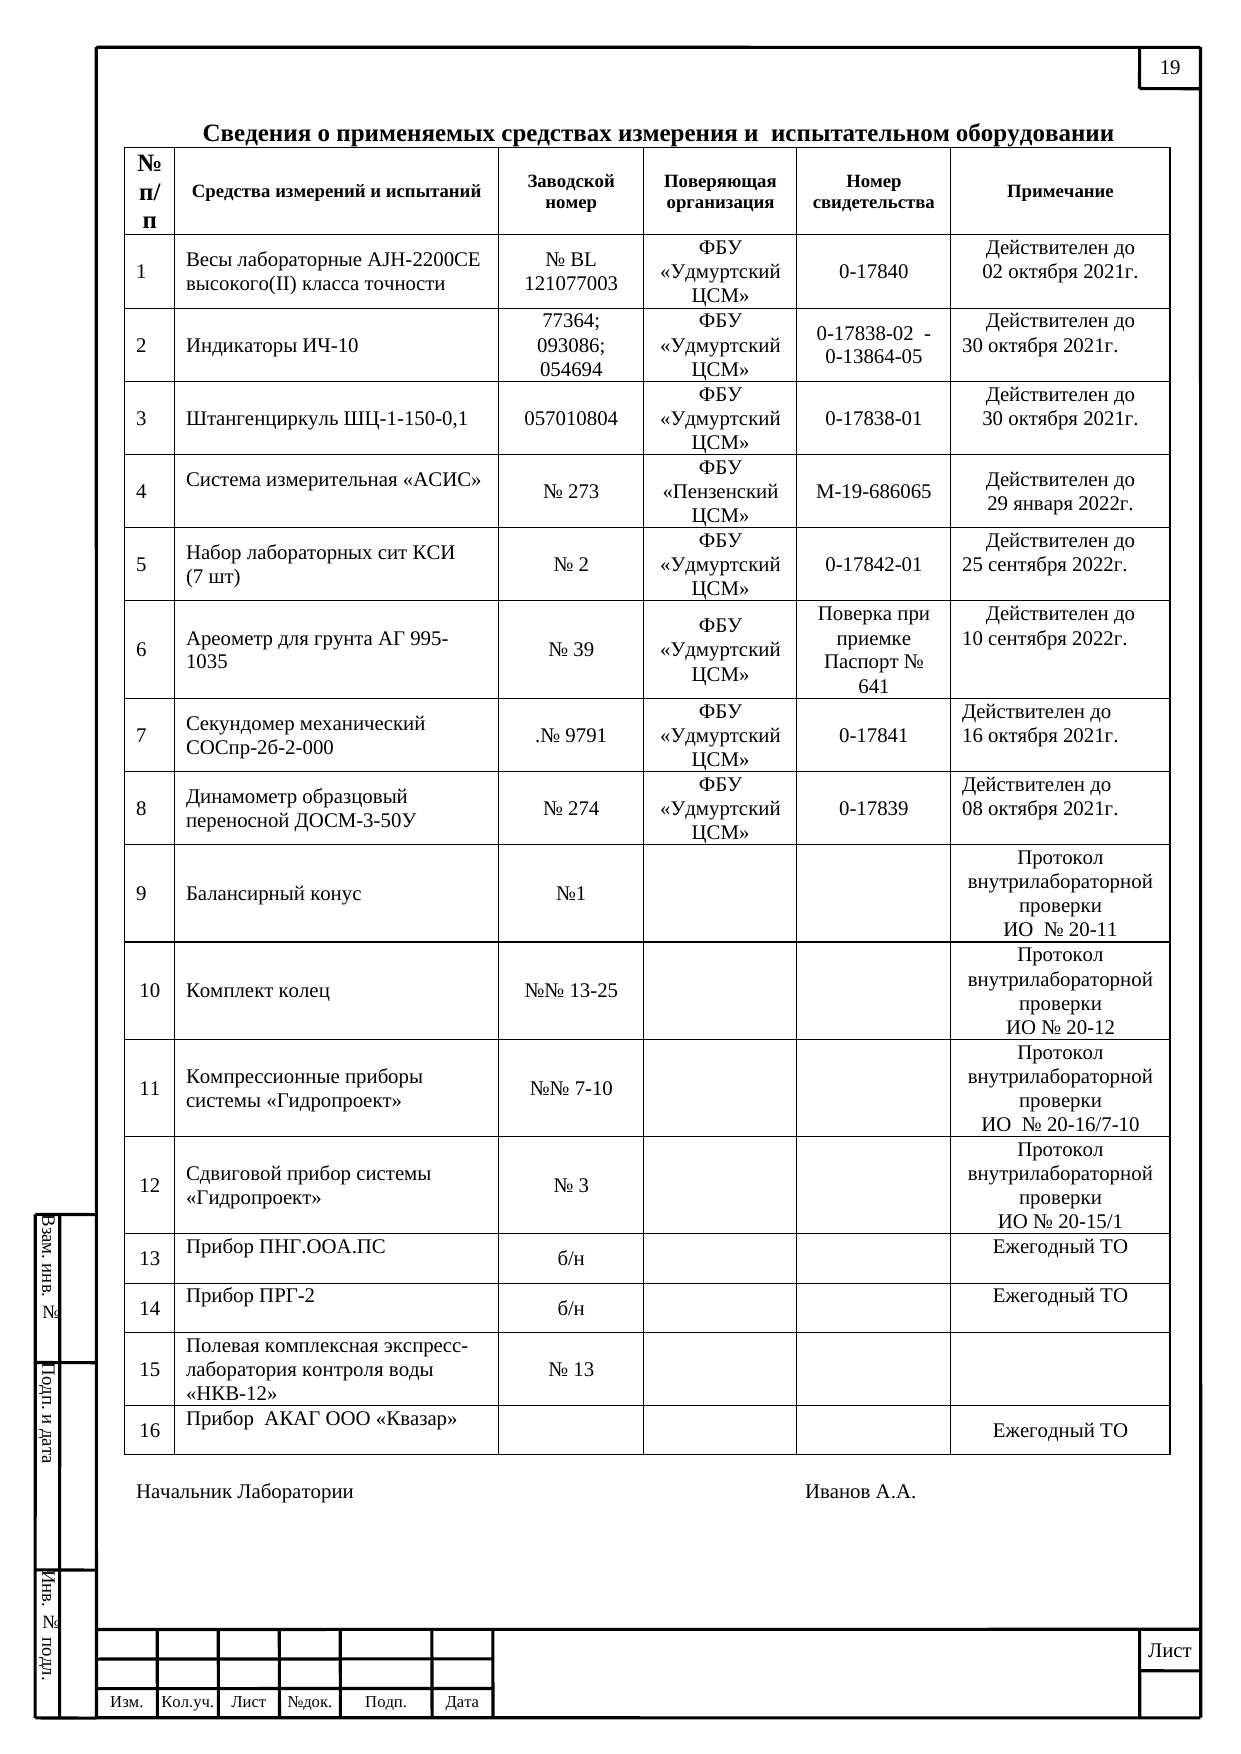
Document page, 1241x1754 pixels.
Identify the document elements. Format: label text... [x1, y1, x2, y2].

table_cell [797, 1040, 950, 1136]
table_cell Ежегодный ТО [951, 1406, 1169, 1454]
table_cell Ежегодный ТО [951, 1284, 1169, 1332]
table_cell [644, 1040, 796, 1136]
table_cell Действителен до 16 октября 2021г. [951, 699, 1169, 771]
table_cell [797, 1284, 950, 1332]
table_cell 057010804 [499, 382, 643, 454]
table_cell б/н [499, 1284, 643, 1332]
table_cell 14 [125, 1284, 174, 1332]
table_cell № 3 [499, 1137, 643, 1233]
table_cell ФБУ «Удмуртский ЦСМ» [644, 382, 796, 454]
table_cell Комплект колец [175, 943, 498, 1039]
table_cell Сдвиговой прибор системы «Гидропроект» [175, 1137, 498, 1233]
table_cell 9 [125, 845, 174, 941]
table_cell 0-17838-02 - 0-13864-05 [797, 309, 950, 381]
table_cell 5 [125, 528, 174, 600]
table_cell 2 [125, 309, 174, 381]
table_cell № 39 [499, 601, 643, 698]
table_cell Протокол внутрилабораторной проверки ИО № 20-15/1 [951, 1137, 1169, 1233]
table_cell Штангенциркуль ШЦ-1-150-0,1 [175, 382, 498, 454]
table_cell Полевая комплексная экспресс-лаборатория контроля воды «НКВ-12» [175, 1333, 498, 1405]
table_cell Действителен до 25 сентября 2022г. [951, 528, 1169, 600]
table_cell № BL 121077003 [499, 235, 643, 307]
text Начальник Лаборатории Иванов А.А. [136, 1479, 1181, 1503]
table_cell Прибор ПНГ.ООА.ПС [175, 1234, 498, 1282]
table_cell [644, 1284, 796, 1332]
table_cell 11 [125, 1040, 174, 1136]
table_cell [797, 1137, 950, 1233]
table_cell 10 [125, 943, 174, 1039]
table_cell Протокол внутрилабораторной проверки ИО № 20-12 [951, 943, 1169, 1039]
table_cell Компрессионные приборы системы «Гидропроект» [175, 1040, 498, 1136]
table_cell 15 [125, 1333, 174, 1405]
table_cell 0-17840 [797, 235, 950, 307]
table_cell Действителен до 29 января 2022г. [951, 455, 1169, 527]
table_cell Действителен до 02 октября 2021г. [951, 235, 1169, 307]
table_header Поверяющая организация [644, 148, 796, 234]
table_cell Балансирный конус [175, 845, 498, 941]
table_cell Ареометр для грунта АГ 995-1035 [175, 601, 498, 698]
table_cell [644, 943, 796, 1039]
table_cell 8 [125, 772, 174, 844]
table_cell Весы лабораторные AJH-2200CE высокого(II) класса точности [175, 235, 498, 307]
table_cell № 274 [499, 772, 643, 844]
table_cell [644, 845, 796, 941]
table_cell Поверка при приемке Паспорт № 641 [797, 601, 950, 698]
table_cell Действителен до 30 октября 2021г. [951, 382, 1169, 454]
table_cell [644, 1137, 796, 1233]
table_cell [797, 1234, 950, 1282]
table_cell Ежегодный ТО [951, 1234, 1169, 1282]
table_cell 0-17838-01 [797, 382, 950, 454]
table_cell ФБУ «Удмуртский ЦСМ» [644, 309, 796, 381]
table_cell Индикаторы ИЧ-10 [175, 309, 498, 381]
table_cell Протокол внутрилабораторной проверки ИО № 20-16/7-10 [951, 1040, 1169, 1136]
table_cell 16 [125, 1406, 174, 1454]
table_cell ФБУ «Удмуртский ЦСМ» [644, 699, 796, 771]
table_header Заводской номер [499, 148, 643, 234]
table_cell [499, 1406, 643, 1454]
table_cell [644, 1234, 796, 1282]
table_cell 3 [125, 382, 174, 454]
table_cell 0-17841 [797, 699, 950, 771]
table_cell №№ 7-10 [499, 1040, 643, 1136]
text Сведения о применяемых средствах измерения и испытательном оборудовании [136, 118, 1181, 147]
table_cell № 2 [499, 528, 643, 600]
table_cell 1 [125, 235, 174, 307]
table_cell Действителен до 30 октября 2021г. [951, 309, 1169, 381]
table_cell [797, 1333, 950, 1405]
table_cell ФБУ «Пензенский ЦСМ» [644, 455, 796, 527]
table_cell [797, 1406, 950, 1454]
table_cell № 273 [499, 455, 643, 527]
table_cell 0-17842-01 [797, 528, 950, 600]
table_cell .№ 9791 [499, 699, 643, 771]
table_cell [644, 1333, 796, 1405]
table_cell ФБУ «Удмуртский ЦСМ» [644, 601, 796, 698]
table_cell 0-17839 [797, 772, 950, 844]
table_cell ФБУ «Удмуртский ЦСМ» [644, 528, 796, 600]
table_cell Действителен до 10 сентября 2022г. [951, 601, 1169, 698]
table_cell Секундомер механический СОСпр-2б-2-000 [175, 699, 498, 771]
table_cell Прибор ПРГ-2 [175, 1284, 498, 1332]
table_cell Набор лабораторных сит КСИ (7 шт) [175, 528, 498, 600]
table_header Средства измерений и испытаний [175, 148, 498, 234]
table_cell Система измерительная «АСИС» [175, 455, 498, 527]
table_cell 7 [125, 699, 174, 771]
table_cell ФБУ «Удмуртский ЦСМ» [644, 772, 796, 844]
table_cell 77364; 093086; 054694 [499, 309, 643, 381]
table_cell 12 [125, 1137, 174, 1233]
table_cell [797, 845, 950, 941]
table_cell Действителен до 08 октября 2021г. [951, 772, 1169, 844]
table_cell [951, 1333, 1169, 1405]
table_cell №№ 13-25 [499, 943, 643, 1039]
table_header № п/п [125, 148, 174, 234]
table_cell 6 [125, 601, 174, 698]
table_cell 13 [125, 1234, 174, 1282]
table_cell ФБУ «Удмуртский ЦСМ» [644, 235, 796, 307]
table_cell Прибор АКАГ ООО «Квазар» [175, 1406, 498, 1454]
table_header Примечание [951, 148, 1169, 234]
table_cell [797, 943, 950, 1039]
table_cell №1 [499, 845, 643, 941]
table_cell 4 [125, 455, 174, 527]
table_header Номер свидетельства [797, 148, 950, 234]
table_cell Протокол внутрилабораторной проверки ИО № 20-11 [951, 845, 1169, 941]
table_cell б/н [499, 1234, 643, 1282]
table_cell Динамометр образцовый переносной ДОСМ-3-50У [175, 772, 498, 844]
table_cell М-19-686065 [797, 455, 950, 527]
table_cell [644, 1406, 796, 1454]
table_cell № 13 [499, 1333, 643, 1405]
